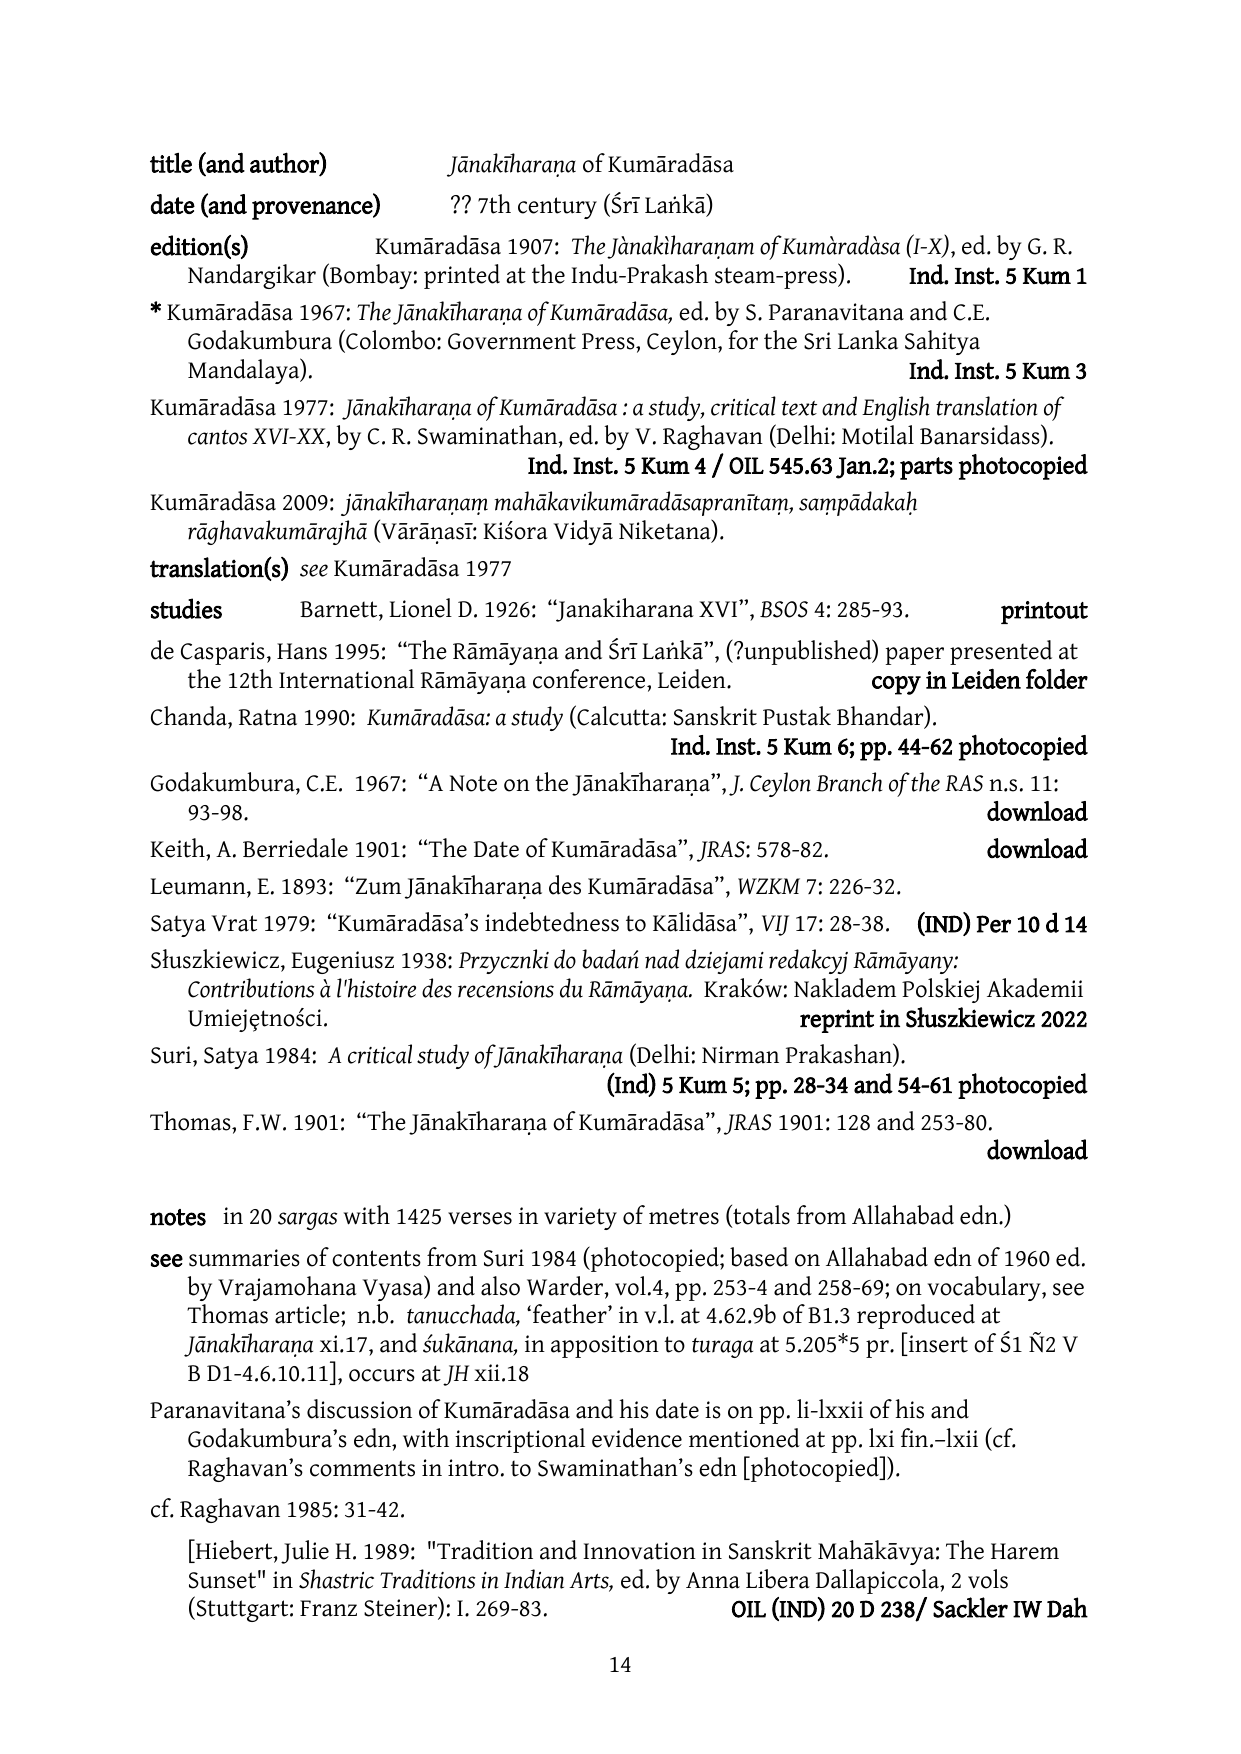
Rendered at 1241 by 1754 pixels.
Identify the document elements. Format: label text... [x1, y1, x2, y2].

text title (and author) Jānakīharaṇa of Kumāradāsa [150, 150, 1090, 179]
text de Casparis, Hans 1995: “The Rāmāyaṇa and Śrī Laṅkā”, (?unpublished) paper presented at the 12th International Rāmāyaṇa conference, Leiden. copy in Leiden folder [150, 637, 1090, 695]
text Kumāradāsa 1977: Jānakīharaṇa of Kumāradāsa : a study, critical text and English translation of cantos XVI-XX, by C. R. Swaminathan, ed. by V. Raghavan (Delhi: Motilal Banarsidass). Ind. Inst. 5 Kum 4 / OIL 545.63 Jan.2; parts photocopied [150, 394, 1090, 480]
text Keith, A. Berriedale 1901: “The Date of Kumāradāsa”, JRAS: 578-82. download [150, 835, 1090, 864]
text see summaries of contents from Suri 1984 (photocopied; based on Allahabad edn of 1960 ed. by Vrajamohana Vyasa) and also Warder, vol.4, pp. 253-4 and 258-69; on vocabulary, see Thomas article; n.b. tanucchada, ‘feather’ in v.l. at 4.62.9b of B1.3 reproduced at Jānakīharaṇa xi.17, and śukānana, in apposition to turaga at 5.205*5 pr. [insert of Ś1 Ñ2 V B D1-4.6.10.11], occurs at JH xii.18 [150, 1244, 1090, 1388]
text Paranavitana’s discussion of Kumāradāsa and his date is on pp. li-lxxii of his and Godakumbura’s edn, with inscriptional evidence mentioned at pp. lxi fin.–lxii (cf. Raghavan’s comments in intro. to Swaminathan’s edn [photocopied]). [150, 1397, 1090, 1483]
text Satya Vrat 1979: “Kumāradāsa’s indebtedness to Kālidāsa”, VIJ 17: 28-38. (IND) Per 10 d 14 [150, 910, 1090, 939]
text Leumann, E. 1893: “Zum Jānakīharaṇa des Kumāradāsa”, WZKM 7: 226-32. [150, 873, 1090, 901]
text date (and provenance) ?? 7th century (Śrī Laṅkā) [150, 191, 1090, 220]
text studies Barnett, Lionel D. 1926: “Janakiharana XVI”, BSOS 4: 285-93. printout [150, 596, 1090, 625]
text Godakumbura, C.E. 1967: “A Note on the Jānakīharaṇa”, J. Ceylon Branch of the RAS n.s. 11: 93-98. download [150, 769, 1090, 827]
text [150, 1537, 1090, 1624]
text cf. Raghavan 1985: 31-42. [150, 1496, 1090, 1525]
text Thomas, F.W. 1901: “The Jānakīharaṇa of Kumāradāsa”, JRAS 1901: 128 and 253-80. download [150, 1108, 1090, 1166]
text Słuszkiewicz, Eugeniusz 1938: Przycznki do badań nad dziejami redakcyj Rāmāyany: Contributions à l'histoire des recensions du Rāmāyaṇa. Kraków: Nakladem Polskiej Akademii Umiejȩtności. reprint in Słuszkiewicz 2022 [150, 947, 1090, 1033]
text Kumāradāsa 2009: jānakīharaṇaṃ mahākavikumāradāsapranītaṃ, saṃpādakaḥ rāghavakumārajhā (Vārāṇasī: Kiśora Vidyā Niketana). [150, 488, 1090, 546]
text Chanda, Ratna 1990: Kumāradāsa: a study (Calcutta: Sanskrit Pustak Bhandar). Ind. Inst. 5 Kum 6; pp. 44-62 photocopied [150, 703, 1090, 761]
text * Kumāradāsa 1967: The Jānakīharaṇa of Kumāradāsa, ed. by S. Paranavitana and C.E. Godakumbura (Colombo: Government Press, Ceylon, for the Sri Lanka Sahitya Mandalaya). Ind. Inst. 5 Kum 3 [150, 299, 1090, 385]
text Suri, Satya 1984: A critical study of Jānakīharaṇa (Delhi: Nirman Prakashan). (Ind) 5 Kum 5; pp. 28-34 and 54-61 photocopied [150, 1042, 1090, 1099]
text edition(s) Kumāradāsa 1907: The Jànakìharaṇam of Kumàradàsa (I-X), ed. by G. R. Nandargikar (Bombay: printed at the Indu-Prakash steam-press). Ind. Inst. 5 Kum 1 [150, 233, 1090, 290]
text translation(s) see Kumāradāsa 1977 [150, 554, 1090, 583]
text notes in 20 sargas with 1425 verses in variety of metres (totals from Allahabad edn.) [150, 1203, 1090, 1232]
